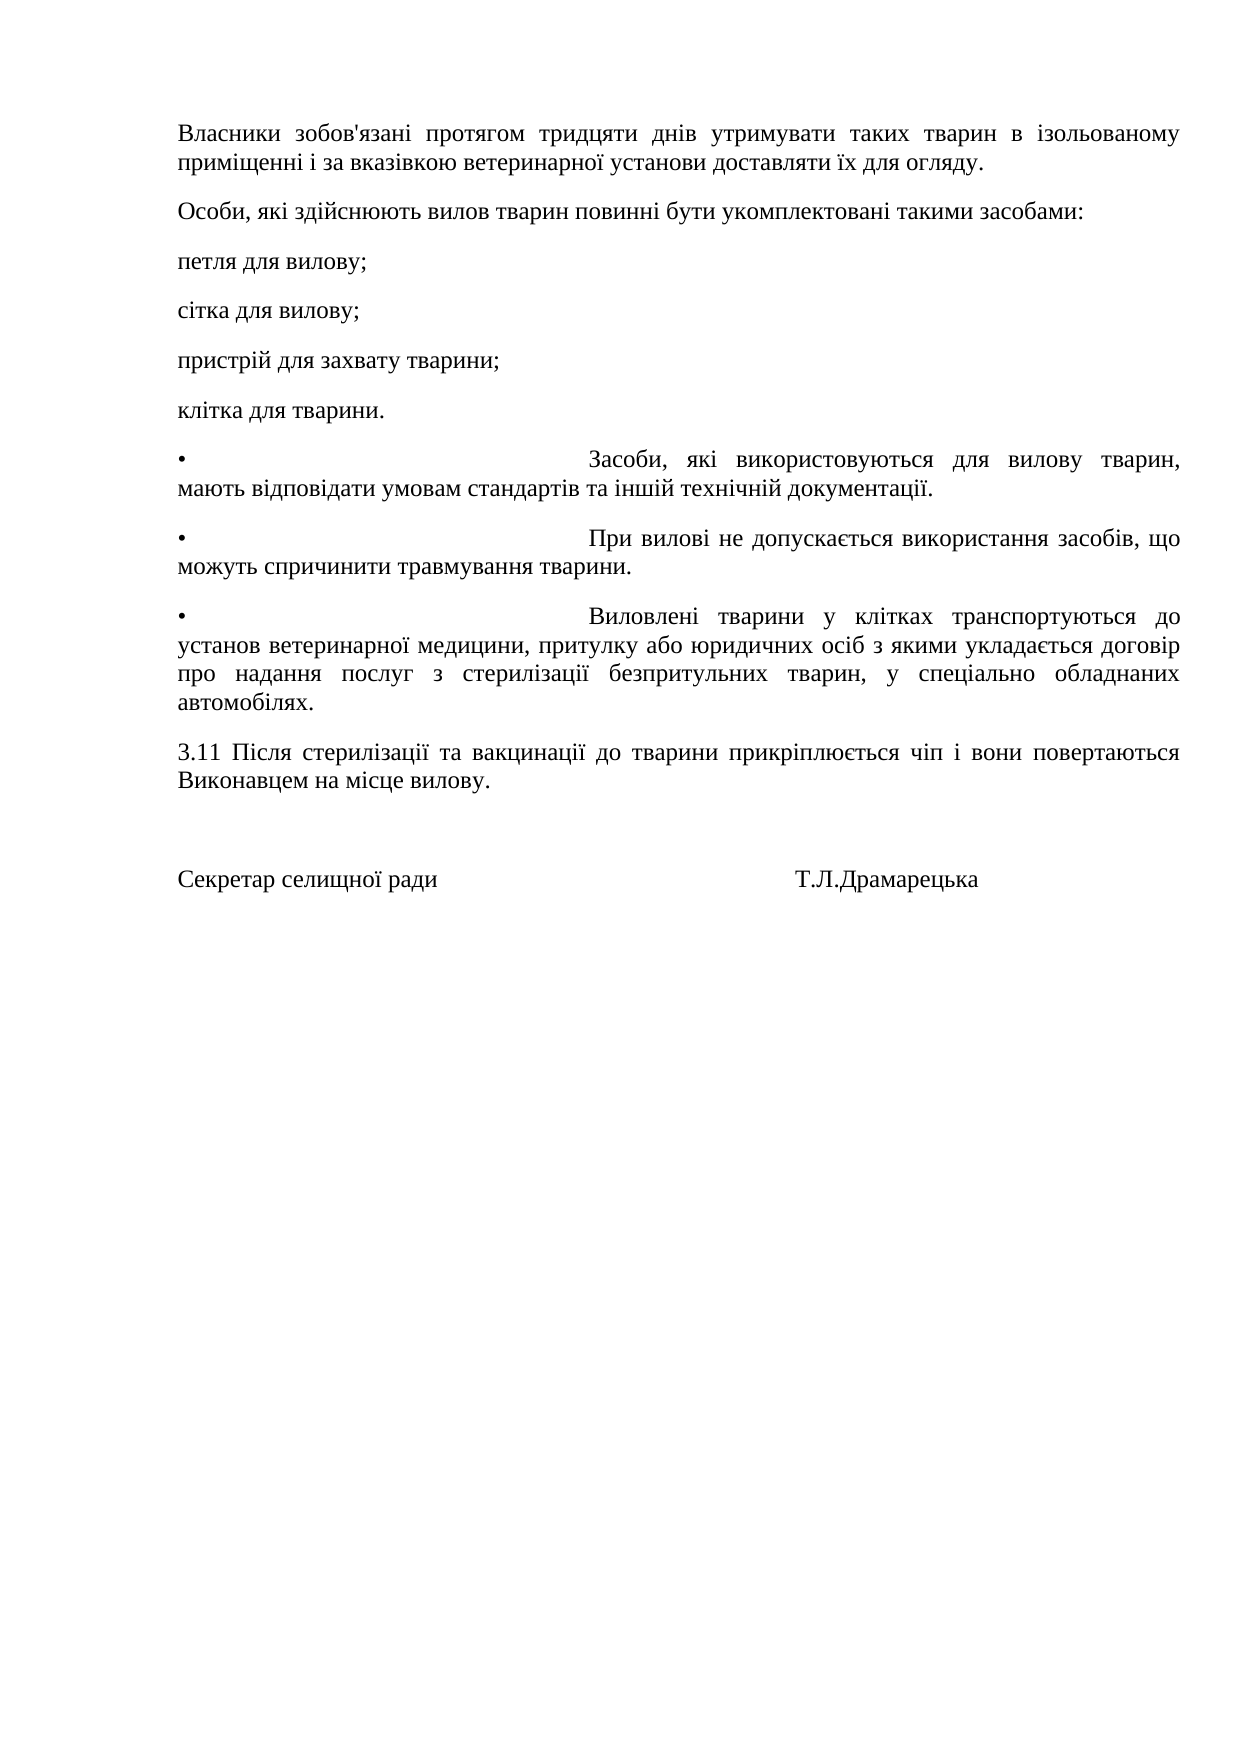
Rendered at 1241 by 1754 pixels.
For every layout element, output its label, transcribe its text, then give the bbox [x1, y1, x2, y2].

text петля для вилову; [177, 246, 1181, 275]
text • Виловлені тварини у клітках транспортуються до установ ветеринарної медицини, притулку або юридичних осіб з якими укладається договір про надання послуг з стерилізації безпритульних тварин, у спеціально обладнаних автомобілях. [177, 601, 1181, 716]
text сітка для вилову; [177, 296, 1181, 324]
text • Засоби, які використовуються для вилову тварин, мають відповідати умовам стандартів та іншій технічній документації. [177, 444, 1181, 502]
text 3.11 Після стерилізації та вакцинації до тварини прикріплюється чіп і вони повертаються Виконавцем на місце вилову. [177, 737, 1181, 794]
text Секретар селищної ради Т.Л.Драмарецька [177, 864, 1181, 893]
text пристрій для захвату тварини; [177, 345, 1181, 374]
text Особи, які здійснюють вилов тварин повинні бути укомплектовані такими засобами: [177, 196, 1181, 225]
text • При вилові не допускається використання засобів, що можуть спричинити травмування тварини. [177, 523, 1181, 580]
text Власники зобов'язані протягом тридцяти днів утримувати таких тварин в ізольованому приміщенні і за вказівкою ветеринарної установи доставляти їх для огляду. [177, 118, 1181, 176]
text клітка для тварини. [177, 395, 1181, 423]
